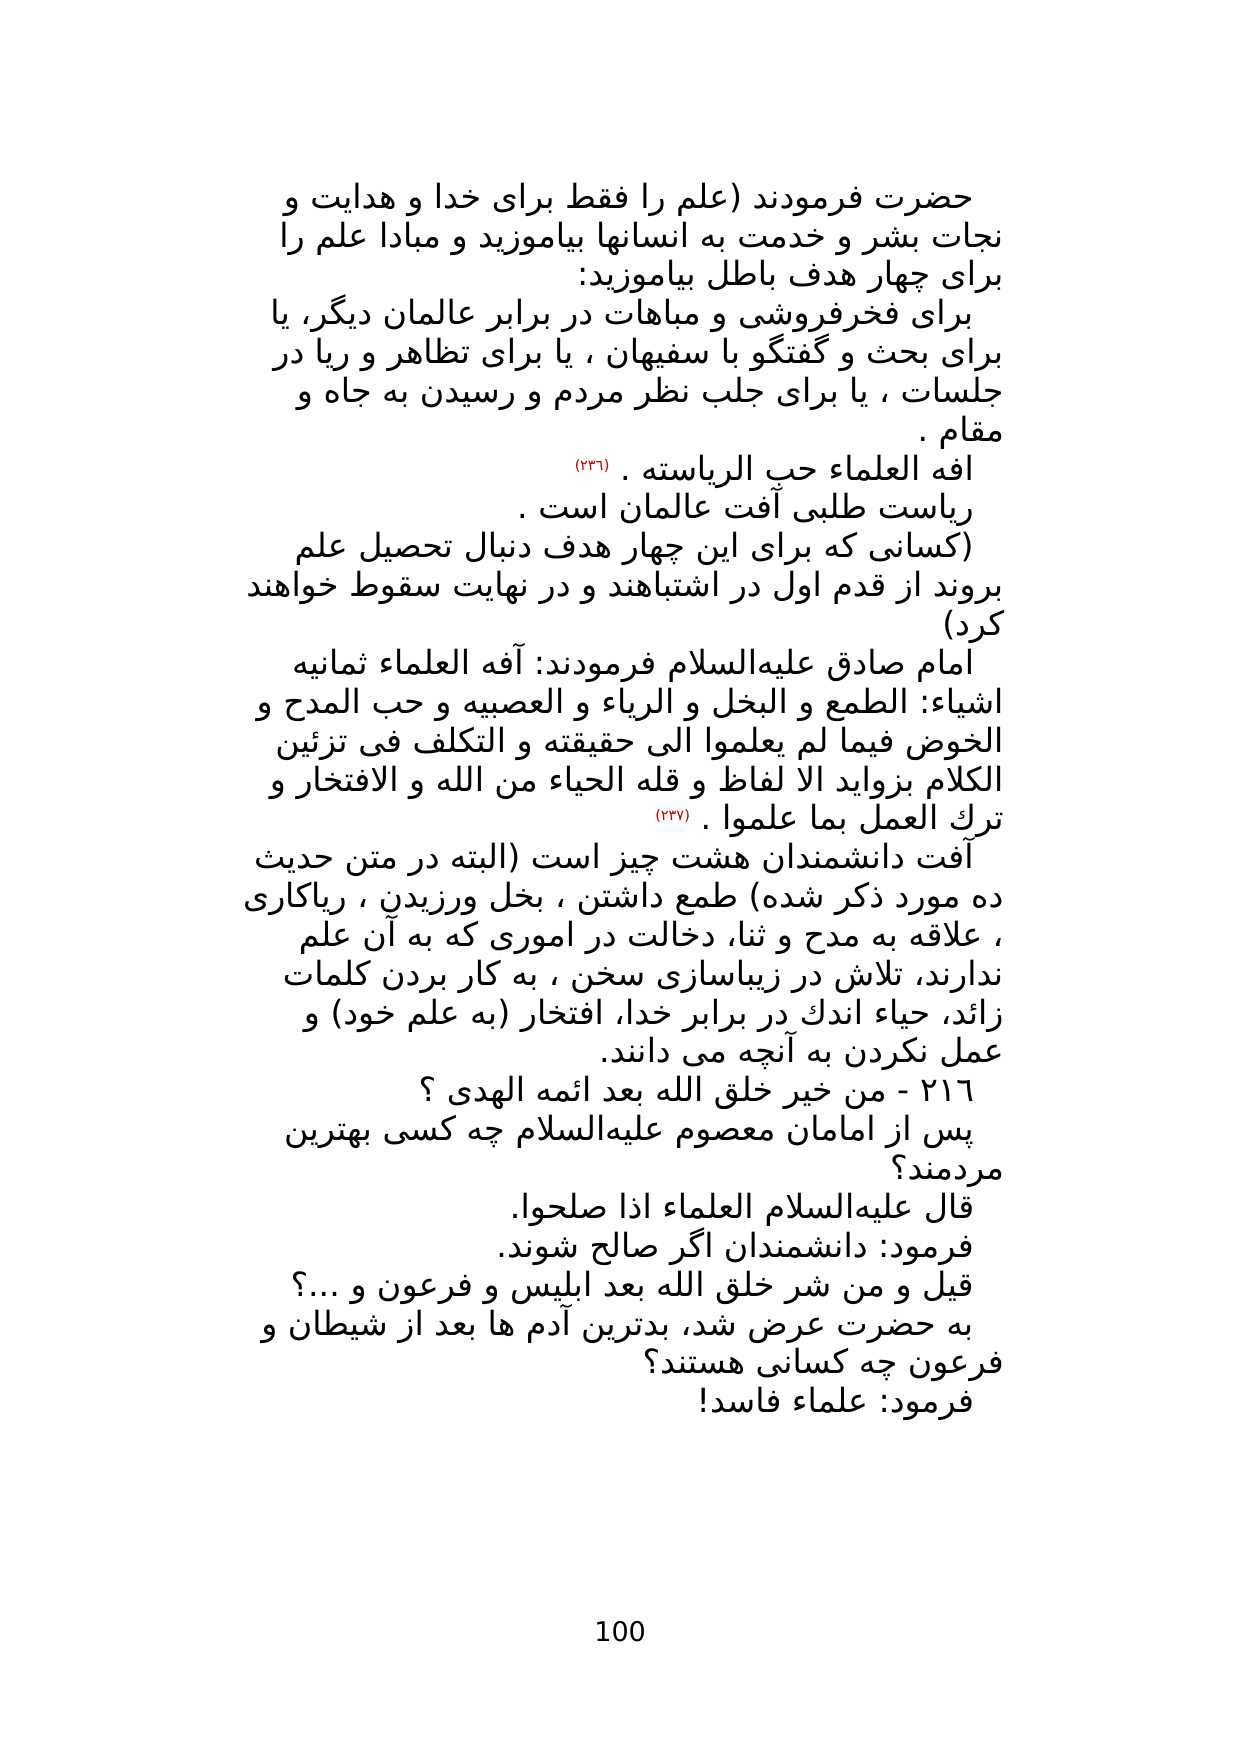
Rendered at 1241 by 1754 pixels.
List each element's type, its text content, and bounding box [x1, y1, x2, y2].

text فرمود: علماء فاسد! [236, 1382, 1004, 1421]
text امام صادق عليه‌السلام فرمودند: آفه العلماء ثمانيه اشياء: الطمع و البخل و الرياء و العصبيه و حب المدح و الخوض فيما لم يعلموا الى حقيقته و التكلف فى تزئين الكلام بزوايد الا لفاظ و قله الحياء من الله و الافتخار و ترك العمل بما علموا . (٢٣٧) [236, 643, 1004, 838]
text قال عليه‌السلام العلماء اذا صلحوا. [236, 1187, 1004, 1226]
text (كسانى كه براى اين چهار هدف دنبال تحصيل علم بروند از قدم اول در اشتباهند و در نهايت سقوط خواهند كرد) [236, 527, 1004, 643]
text قيل و من شر خلق الله بعد ابليس و فرعون و ...؟ [236, 1265, 1004, 1304]
text به حضرت عرض شد، بدترين آدم ها بعد از شيطان و فرعون چه كسانى هستند؟ [236, 1304, 1004, 1382]
text آفت دانشمندان هشت چيز است (البته در متن حديث ده مورد ذكر شده) طمع داشتن ، بخل ورزيدن ، رياكارى ، علاقه به مدح و ثنا، دخالت در امورى كه به آن علم ندارند، تلاش در زيباسازى سخن ، به كار بردن كلمات زائد، حياء اندك در برابر خدا، افتخار (به علم خود) و عمل نكردن به آنچه مى دانند. [236, 838, 1004, 1071]
text ٢١٦ - من خير خلق الله بعد ائمه الهدى ؟ [236, 1071, 1004, 1110]
text پس از امامان معصوم عليه‌السلام چه كسى بهترين مردمند؟ [236, 1110, 1004, 1187]
text افه العلماء حب الرياسته . (٢٣٦) [236, 449, 1004, 488]
text فرمود: دانشمندان اگر صالح شوند. [236, 1226, 1004, 1265]
text براى فخرفروشى و مباهات در برابر عالمان ديگر، يا براى بحث و گفتگو با سفيهان ، يا براى تظاهر و ريا در جلسات ، يا براى جلب نظر مردم و رسيدن به جاه و مقام . [236, 294, 1004, 449]
text حضرت فرمودند (علم را فقط براى خدا و هدايت و نجات بشر و خدمت به انسانها بياموزيد و مبادا علم را براى چهار هدف باطل بياموزيد: [236, 177, 1004, 294]
text رياست طلبى آفت عالمان است . [236, 488, 1004, 527]
